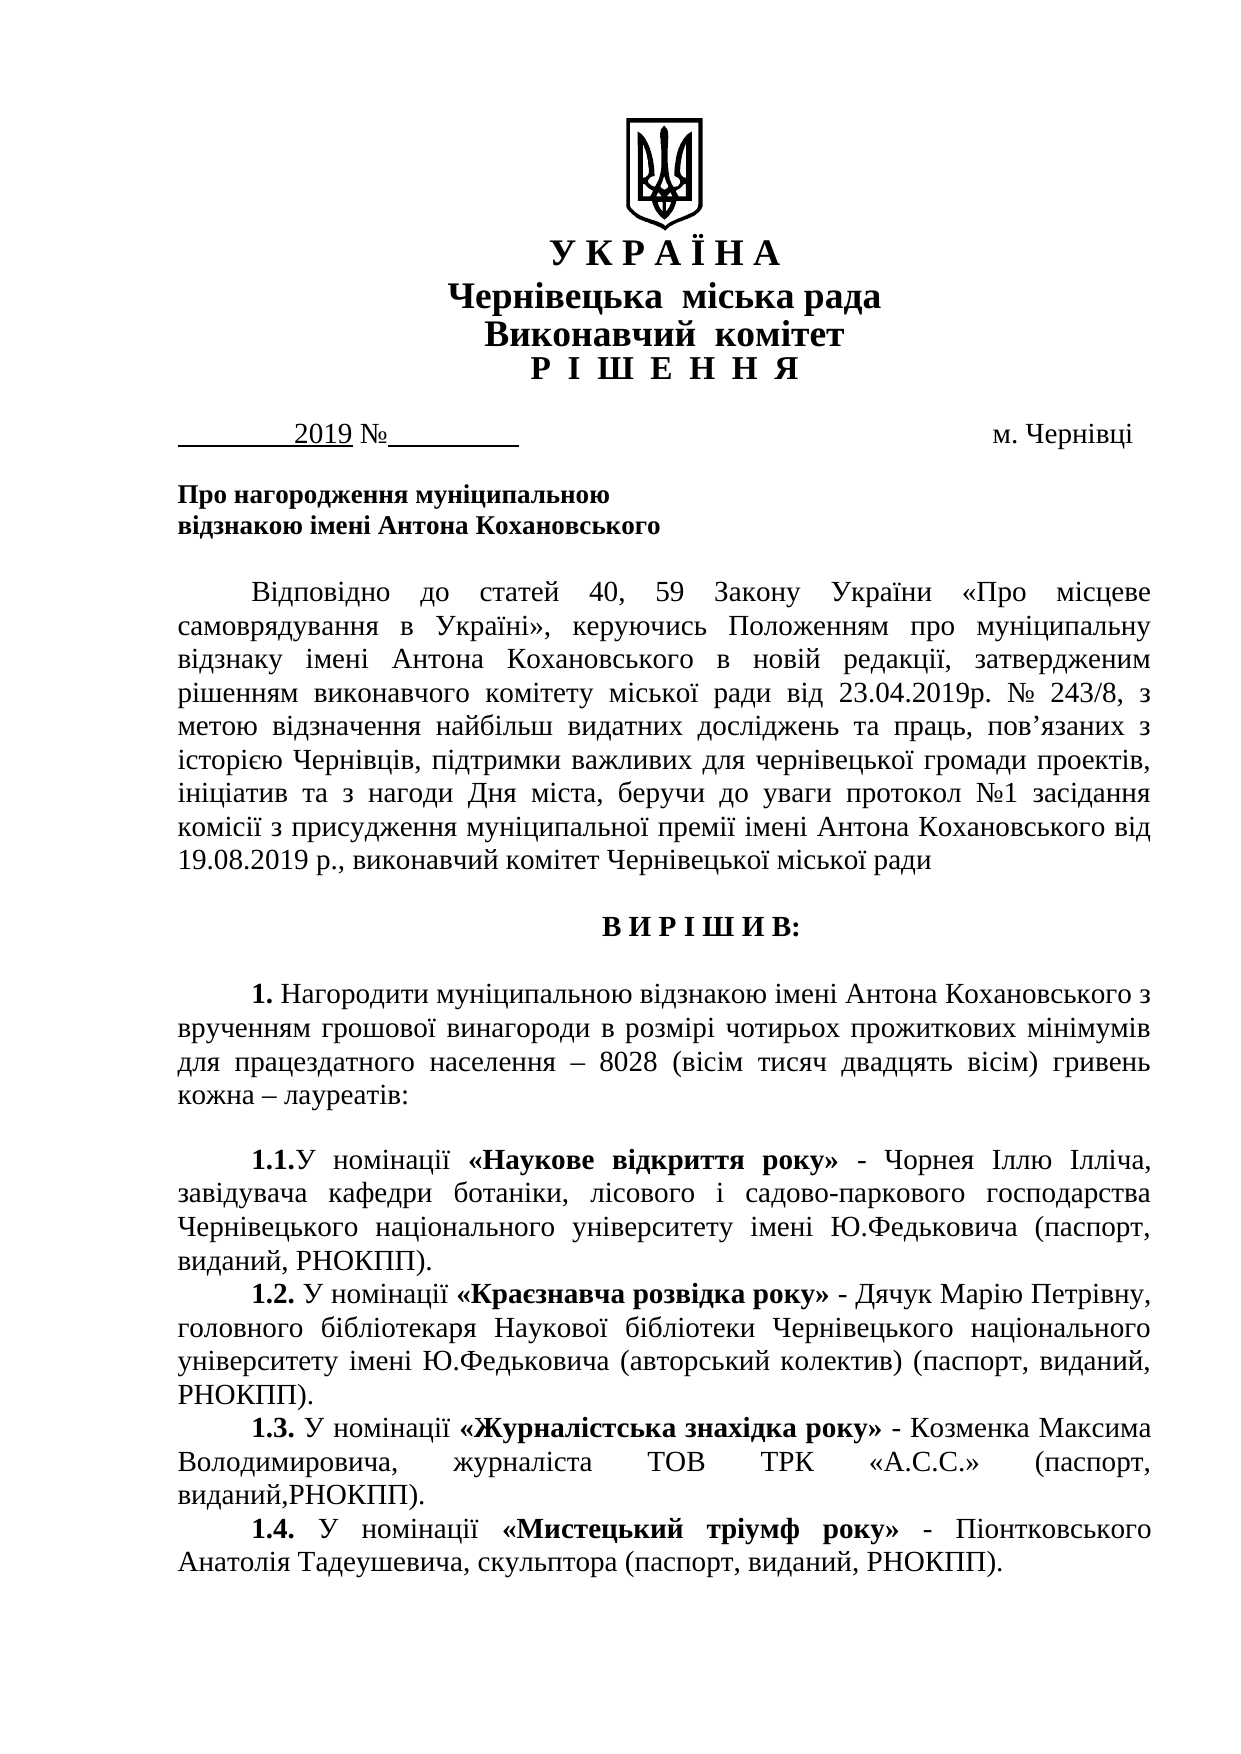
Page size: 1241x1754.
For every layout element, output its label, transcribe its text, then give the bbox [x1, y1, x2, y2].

text Виконавчий комітет [177, 317, 1152, 353]
text Р І Ш Е Н Н Я [177, 353, 1152, 386]
text відзнакою імені Антона Кохановського [177, 509, 1152, 541]
text Чернівецька міська рада [177, 274, 1152, 317]
text 1. Нагородити муніципальною відзнакою імені Антона Кохановського з врученням грошової винагороди в розмірі чотирьох прожиткових мінімумів для працездатного населення – 8028 (вісім тисяч двадцять вісім) гривень кожна – лауреатів: [177, 977, 1152, 1111]
text Відповідно до статей 40, 59 Закону України «Про місцеве самоврядування в Україні», керуючись Положенням про муніципальну відзнаку імені Антона Кохановського в новій редакції, затвердженим рішенням виконавчого комітету міської ради від 23.04.2019р. № 243/8, з метою відзначення найбільш видатних досліджень та праць, пов’язаних з історією Чернівців, підтримки важливих для чернівецької громади проектів, ініціатив та з нагоди Дня міста, беручи до уваги протокол №1 засідання комісії з присудження муніципальної премії імені Антона Кохановського від 19.08.2019 р., виконавчий комітет Чернівецької міської ради [177, 574, 1152, 876]
text 1.3. У номінації «Журналістська знахідка року» - Козменка Максима Володимировича, журналіста ТОВ ТРК «А.С.С.» (паспорт, виданий,РНОКПП). [177, 1410, 1152, 1511]
text 1.4. У номінації «Мистецький тріумф року» - Піонтковського Анатолія Тадеушевича, скульптора (паспорт, виданий, РНОКПП). [177, 1511, 1152, 1578]
text 2019 № м. Чернівці [177, 419, 1152, 449]
text 1.1.У номінації «Наукове відкриття року» - Чорнея Іллю Ілліча, завідувача кафедри ботаніки, лісового і садово-паркового господарства Чернівецького національного університету імені Ю.Федьковича (паспорт, виданий, РНОКПП). [177, 1142, 1152, 1276]
text В И Р І Ш И В: [177, 909, 1152, 943]
text У К Р А Ї Н А [177, 231, 1152, 274]
text Про нагородження муніципальною [177, 478, 1152, 509]
text 1.2. У номінації «Краєзнавча розвідка року» - Дячук Марію Петрівну, головного бібліотекаря Наукової бібліотеки Чернівецького національного університету імені Ю.Федьковича (авторський колектив) (паспорт, виданий, РНОКПП). [177, 1276, 1152, 1410]
